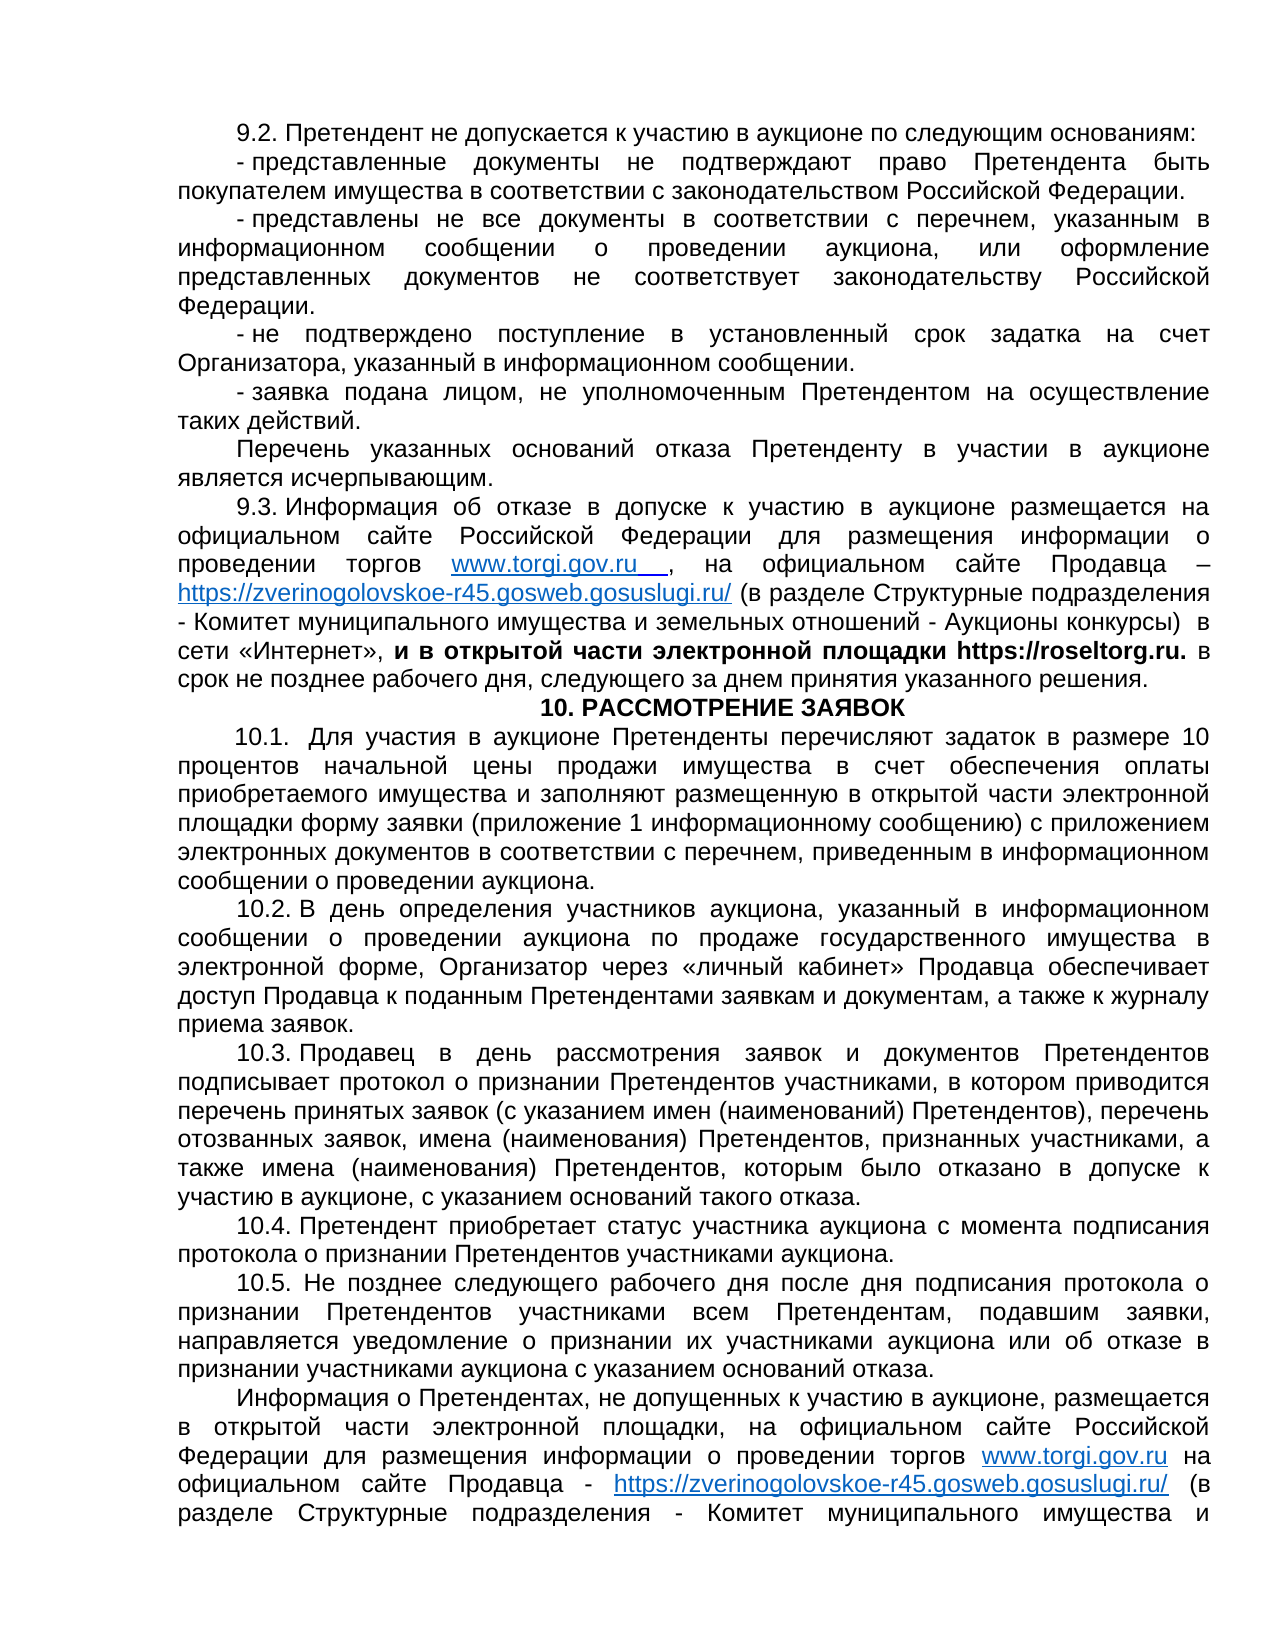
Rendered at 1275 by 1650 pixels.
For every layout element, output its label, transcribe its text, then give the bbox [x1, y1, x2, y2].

text 9.3. Информация об отказе в допуске к участию в аукционе размещается на официальном сайте Российской Федерации для размещения информации о проведении торгов www.torgi.gov.ru , на официальном сайте Продавца – https://zverinogolovskoe-r45.gosweb.gosuslugi.ru/ (в разделе Структурные подразделения - Комитет муниципального имущества и земельных отношений - Аукционы конкурсы) в сети «Интернет», и в открытой части электронной площадки https://roseltorg.ru. в срок не позднее рабочего дня, следующего за днем принятия указанного решения. [177, 492, 1211, 693]
text Перечень указанных оснований отказа Претенденту в участии в аукционе является исчерпывающим. [177, 434, 1211, 492]
text 10. Рассмотрение заявок [177, 693, 1211, 722]
text - представленные документы не подтверждают право Претендента быть покупателем имущества в соответствии с законодательством Российской Федерации. [177, 147, 1211, 204]
text 10.1. Для участия в аукционе Претенденты перечисляют задаток в размере 10 процентов начальной цены продажи имущества в счет обеспечения оплаты приобретаемого имущества и заполняют размещенную в открытой части электронной площадки форму заявки (приложение 1 информационному сообщению) с приложением электронных документов в соответствии с перечнем, приведенным в информационном сообщении о проведении аукциона. [177, 722, 1211, 894]
text 10.3. Продавец в день рассмотрения заявок и документов Претендентов подписывает протокол о признании Претендентов участниками, в котором приводится перечень принятых заявок (с указанием имен (наименований) Претендентов), перечень отозванных заявок, имена (наименования) Претендентов, признанных участниками, а также имена (наименования) Претендентов, которым было отказано в допуске к участию в аукционе, с указанием оснований такого отказа. [177, 1038, 1211, 1211]
text 10.2. В день определения участников аукциона, указанный в информационном сообщении о проведении аукциона по продаже государственного имущества в электронной форме, Организатор через «личный кабинет» Продавца обеспечивает доступ Продавца к поданным Претендентами заявкам и документам, а также к журналу приема заявок. [177, 894, 1211, 1038]
text 10.4. Претендент приобретает статус участника аукциона с момента подписания протокола о признании Претендентов участниками аукциона. [177, 1211, 1211, 1268]
text - заявка подана лицом, не уполномоченным Претендентом на осуществление таких действий. [177, 377, 1211, 434]
text 10.5. Не позднее следующего рабочего дня после дня подписания протокола о признании Претендентов участниками всем Претендентам, подавшим заявки, направляется уведомление о признании их участниками аукциона или об отказе в признании участниками аукциона с указанием оснований отказа. [177, 1268, 1211, 1383]
text 9.2. Претендент не допускается к участию в аукционе по следующим основаниям: [177, 118, 1211, 147]
text - представлены не все документы в соответствии с перечнем, указанным в информационном сообщении о проведении аукциона, или оформление представленных документов не соответствует законодательству Российской Федерации. [177, 204, 1211, 319]
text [177, 1383, 1211, 1527]
text - не подтверждено поступление в установленный срок задатка на счет Организатора, указанный в информационном сообщении. [177, 319, 1211, 377]
